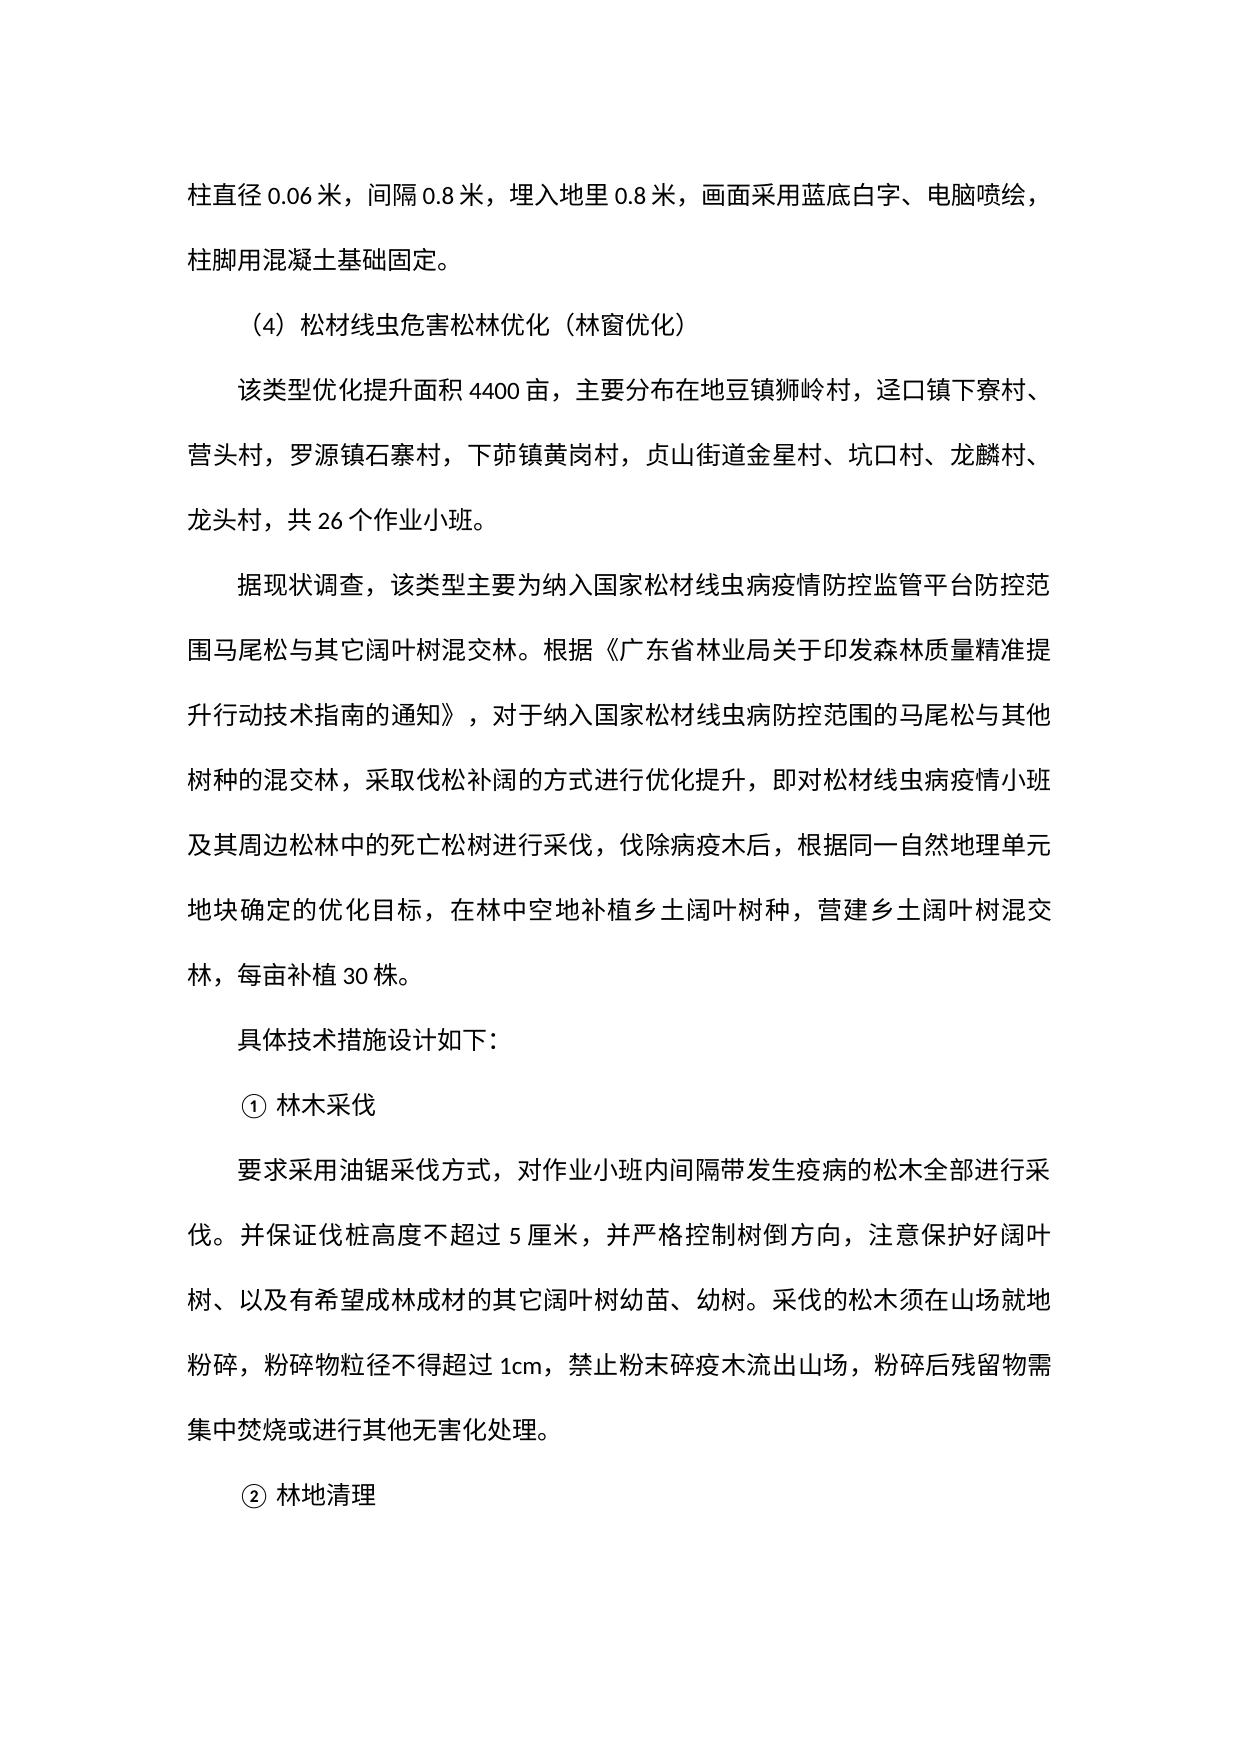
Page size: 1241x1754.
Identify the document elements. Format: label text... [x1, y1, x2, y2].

text 具体技术措施设计如下： [187, 1007, 1053, 1072]
text 要求采用油锯采伐方式，对作业小班内间隔带发生疫病的松木全部进行采伐。并保证伐桩高度不超过5厘米，并严格控制树倒方向，注意保护好阔叶树、以及有希望成林成材的其它阔叶树幼苗、幼树。采伐的松木须在山场就地粉碎，粉碎物粒径不得超过1cm，禁止粉末碎疫木流出山场，粉碎后残留物需集中焚烧或进行其他无害化处理。 [187, 1137, 1053, 1462]
text 该类型优化提升面积4400亩，主要分布在地豆镇狮岭村，迳口镇下寮村、营头村，罗源镇石寨村，下茆镇黄岗村，贞山街道金星村、坑口村、龙麟村、龙头村，共26个作业小班。 [187, 357, 1053, 552]
text 据现状调查，该类型主要为纳入国家松材线虫病疫情防控监管平台防控范围马尾松与其它阔叶树混交林。根据《广东省林业局关于印发森林质量精准提升行动技术指南的通知》，对于纳入国家松材线虫病防控范围的马尾松与其他树种的混交林，采取伐松补阔的方式进行优化提升，即对松材线虫病疫情小班及其周边松林中的死亡松树进行采伐，伐除病疫木后，根据同一自然地理单元地块确定的优化目标，在林中空地补植乡土阔叶树种，营建乡土阔叶树混交林，每亩补植30株。 [187, 552, 1053, 1007]
text （4）松材线虫危害松林优化（林窗优化） [187, 292, 1053, 357]
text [187, 162, 1053, 292]
text ②林地清理 [187, 1462, 1053, 1527]
text ①林木采伐 [187, 1072, 1053, 1137]
